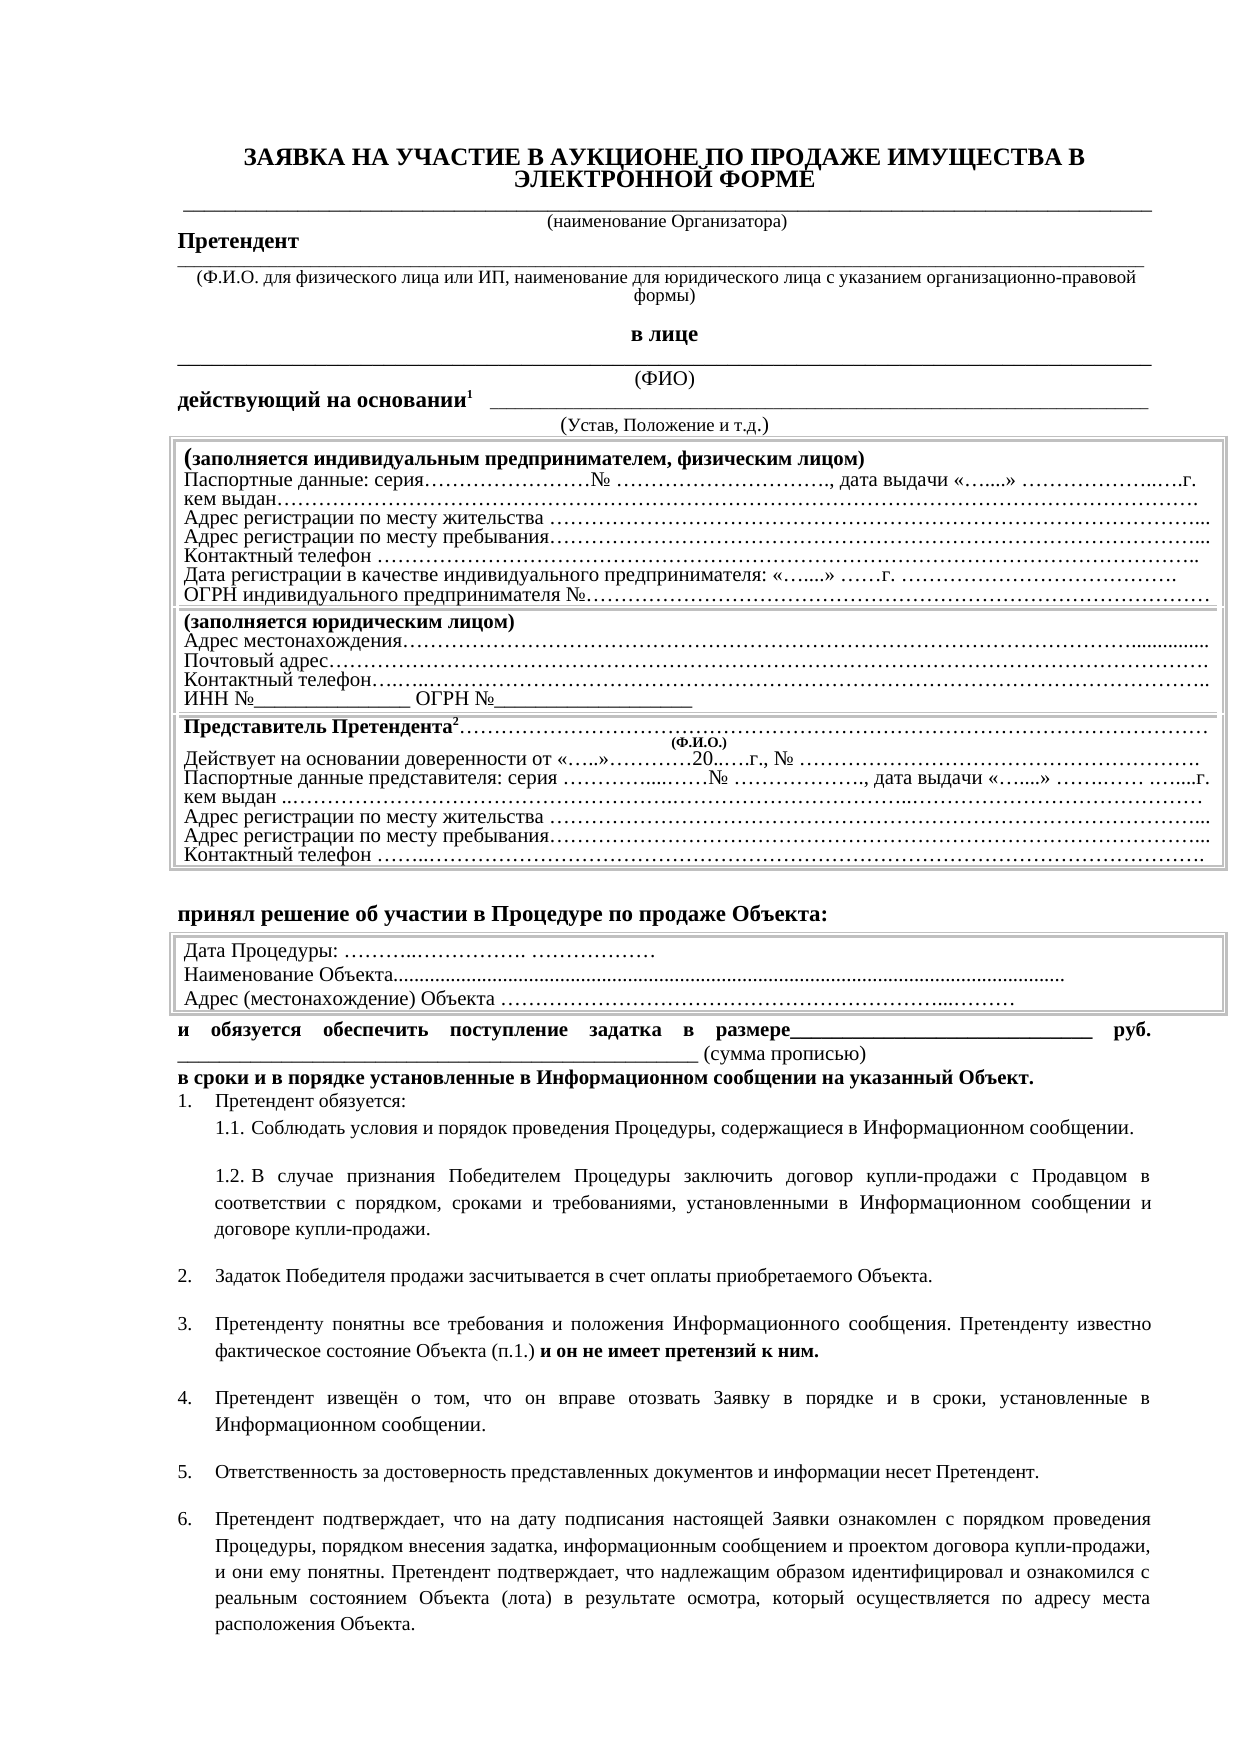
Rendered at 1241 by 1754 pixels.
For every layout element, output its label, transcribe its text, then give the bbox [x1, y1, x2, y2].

table_header (заполняется индивидуальным предпринимателем, физическим лицом) Паспортные данные: серия……………………№ …………………………., дата выдачи «…....» ………………..….г. кем выдан……………………………………………………………………………………………………………………. Адрес регистрации по месту жительства …………………………………………………………………………………... Адрес регистрации по месту пребывания…………………………………………………………………………………... Контактный телефон ……………………………………………………………………………………………………….. Дата регистрации в качестве индивидуального предпринимателя: «…....» ……г. …………………………………. ОГРН индивидуального предпринимателя №……………………………………………………………………………… [176, 442, 1222, 605]
table_cell Представитель Претендента2……………………………………………………………………………………………… (Ф.И.О.) Действует на основании доверенности от «…..»…………20..….г., № …………………………………………………. Паспортные данные представителя: серия …………....……№ ………………., дата выдачи «…....» …….…… .…....г. кем выдан ..……………………………………………….……………………………..…………………………………… Адрес регистрации по месту жительства …………………………………………………………………………………... Адрес регистрации по месту пребывания…………………………………………………………………………………... Контактный телефон ……..…………………………………………………………………………………………………. [173, 711, 1225, 865]
list В случае признания Победителем Процедуры заключить договор купли-продажи с Продавцом в соответствии с порядком, сроками и требованиями, установленными в Информационном сообщении и договоре купли-продажи. [214, 1163, 1152, 1240]
list Претендент обязуется: [177, 1089, 1152, 1112]
table_header Дата Процедуры: ………..……………. ……………… Наименование Объекта................................................................................................................................. Адрес (местонахождение) Объекта ………………………………………………………...……… [176, 938, 1222, 1010]
text (Устав, Положение и т.д.) [177, 412, 1152, 436]
list Претенденту понятны все требования и положения Информационного сообщения. Претенденту известно фактическое состояние Объекта (п.1.) и он не имеет претензий к ним. [177, 1311, 1152, 1361]
table_cell (заполняется юридическим лицом) Адрес местонахождения……………………………………………………………………………………………............... Почтовый адрес………………………………………………………………………………………………………………. Контактный телефон….…..………………………………………………………………………………………………….. ИНН №_______________ ОГРН №___________________ [173, 605, 1225, 711]
text и обязуется обеспечить поступление задатка в размере_____________________________ руб. __________________________________________________ (сумма прописью) [177, 1017, 1152, 1065]
list Ответственность за достоверность представленных документов и информации несет Претендент. [177, 1460, 1152, 1483]
text в сроки и в порядке установленные в Информационном сообщении на указанный Объект. [177, 1065, 1152, 1089]
text (наименование Организатора) [177, 213, 1152, 230]
list Претендент извещён о том, что он вправе отозвать Заявку в порядке и в сроки, установленные в Информационном сообщении. [177, 1386, 1152, 1436]
text _____________________________________________________________________________________________ [177, 193, 1152, 213]
text действующий на основании1 _______________________________________________________________________________ [177, 389, 1152, 412]
text (Ф.И.О. для физического лица или ИП, наименование для юридического лица с указанием организационно-правовой формы) [177, 269, 1152, 306]
text в лице _____________________________________________________________________________________ [177, 324, 1152, 365]
text принял решение об участии в Процедуре по продаже Объекта: [177, 900, 1152, 927]
list Задаток Победителя продажи засчитывается в счет оплаты приобретаемого Объекта. [177, 1264, 1152, 1287]
text (ФИО) [177, 369, 1152, 389]
list Претендент подтверждает, что на дату подписания настоящей Заявки ознакомлен с порядком проведения Процедуры, порядком внесения задатка, информационным сообщением и проектом договора купли-продажи, и они ему понятны. Претендент подтверждает, что надлежащим образом идентифицировал и ознакомился с реальным состоянием Объекта (лота) в результате осмотра, который осуществляется по адресу места расположения Объекта. [177, 1507, 1152, 1635]
text ЗАЯВКА НА УЧАСТИЕ В АУКЦИОНЕ ПО ПРОДАЖЕ ИМУЩЕСТВА В ЭЛЕКТРОННОЙ ФОРМЕ [177, 147, 1152, 193]
list Соблюдать условия и порядок проведения Процедуры, содержащиеся в Информационном сообщении. [214, 1115, 1152, 1139]
text Претендент [177, 230, 1152, 253]
text ____________________________________________________________________________________________________________________ [177, 253, 1152, 269]
